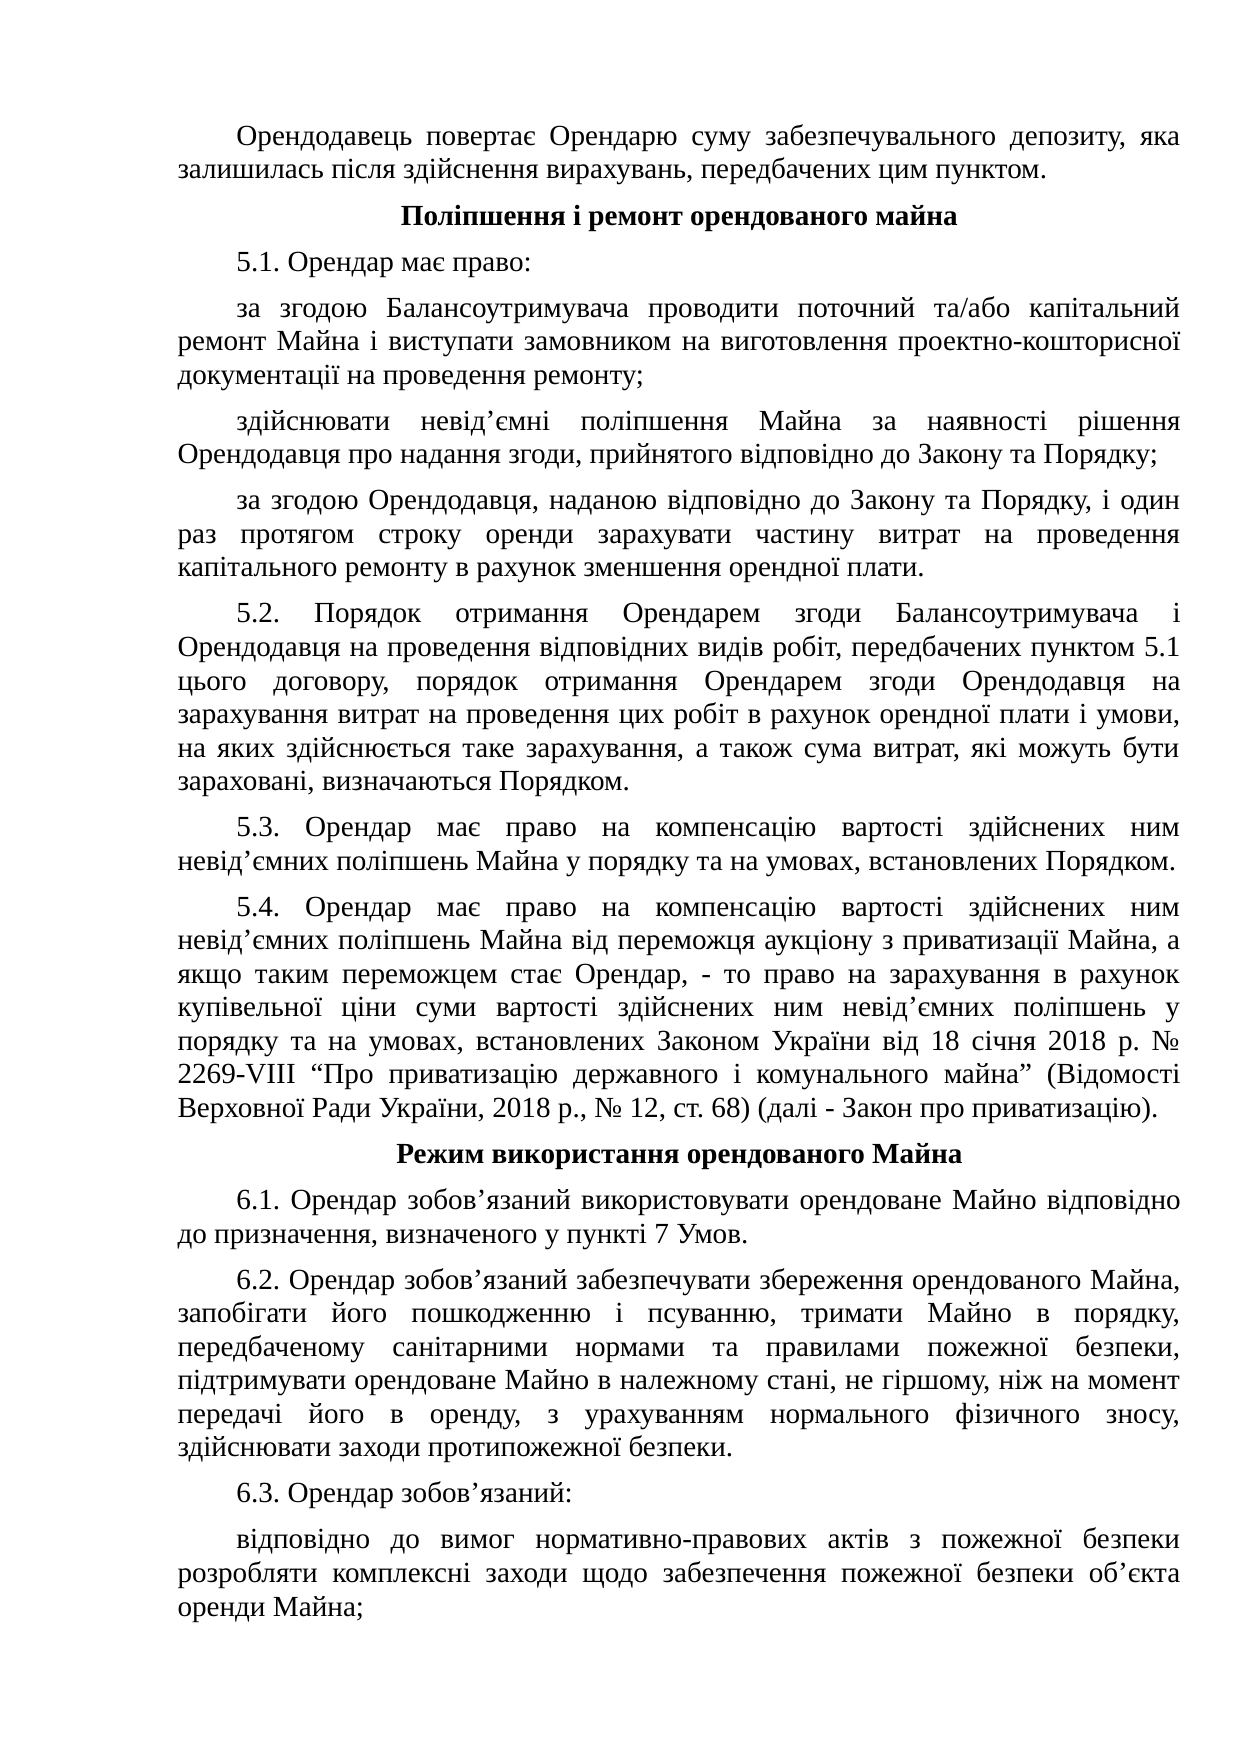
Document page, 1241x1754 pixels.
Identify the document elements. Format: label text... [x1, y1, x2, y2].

text 6.2. Орендар зобов’язаний забезпечувати збереження орендованого Майна, запобігати його пошкодженню і псуванню, тримати Майно в порядку, передбаченому санітарними нормами та правилами пожежної безпеки, підтримувати орендоване Майно в належному стані, не гіршому, ніж на момент передачі його в оренду, з урахуванням нормального фізичного зносу, здійснювати заходи протипожежної безпеки. [177, 1262, 1181, 1463]
text 6.1. Орендар зобов’язаний використовувати орендоване Майно відповідно до призначення, визначеного у пункті 7 Умов. [177, 1182, 1181, 1249]
text 6.3. Орендар зобов’язаний: [177, 1476, 1181, 1509]
text 5.3. Орендар має право на компенсацію вартості здійснених ним невід’ємних поліпшень Майна у порядку та на умовах, встановлених Порядком. [177, 809, 1181, 876]
text за згодою Орендодавця, наданою відповідно до Закону та Порядку, і один раз протягом строку оренди зарахувати частину витрат на проведення капітального ремонту в рахунок зменшення орендної плати. [177, 482, 1181, 583]
text 5.1. Орендар має право: [177, 244, 1181, 277]
text відповідно до вимог нормативно-правових актів з пожежної безпеки розробляти комплексні заходи щодо забезпечення пожежної безпеки об’єкта оренди Майна; [177, 1522, 1181, 1622]
text Режим використання орендованого Майна [177, 1136, 1181, 1170]
text здійснювати невід’ємні поліпшення Майна за наявності рішення Орендодавця про надання згоди, прийнятого відповідно до Закону та Порядку; [177, 403, 1181, 470]
text 5.2. Порядок отримання Орендарем згоди Балансоутримувача і Орендодавця на проведення відповідних видів робіт, передбачених пунктом 5.1 цього договору, порядок отримання Орендарем згоди Орендодавця на зарахування витрат на проведення цих робіт в рахунок орендної плати і умови, на яких здійснюється таке зарахування, а також сума витрат, які можуть бути зараховані, визначаються Порядком. [177, 596, 1181, 797]
text за згодою Балансоутримувача проводити поточний та/або капітальний ремонт Майна і виступати замовником на виготовлення проектно-кошторисної документації на проведення ремонту; [177, 290, 1181, 390]
text Поліпшення і ремонт орендованого майна [177, 198, 1181, 231]
text Орендодавець повертає Орендарю суму забезпечувального депозиту, яка залишилась після здійснення вирахувань, передбачених цим пунктом. [177, 118, 1181, 185]
text 5.4. Орендар має право на компенсацію вартості здійснених ним невід’ємних поліпшень Майна від переможця аукціону з приватизації Майна, а якщо таким переможцем стає Орендар, - то право на зарахування в рахунок купівельної ціни суми вартості здійснених ним невід’ємних поліпшень у порядку та на умовах, встановлених Законом України від 18 січня 2018 р. № 2269-VIII “Про приватизацію державного і комунального майна” (Відомості Верховної Ради України, 2018 р., № 12, ст. 68) (далі - Закон про приватизацію). [177, 889, 1181, 1124]
